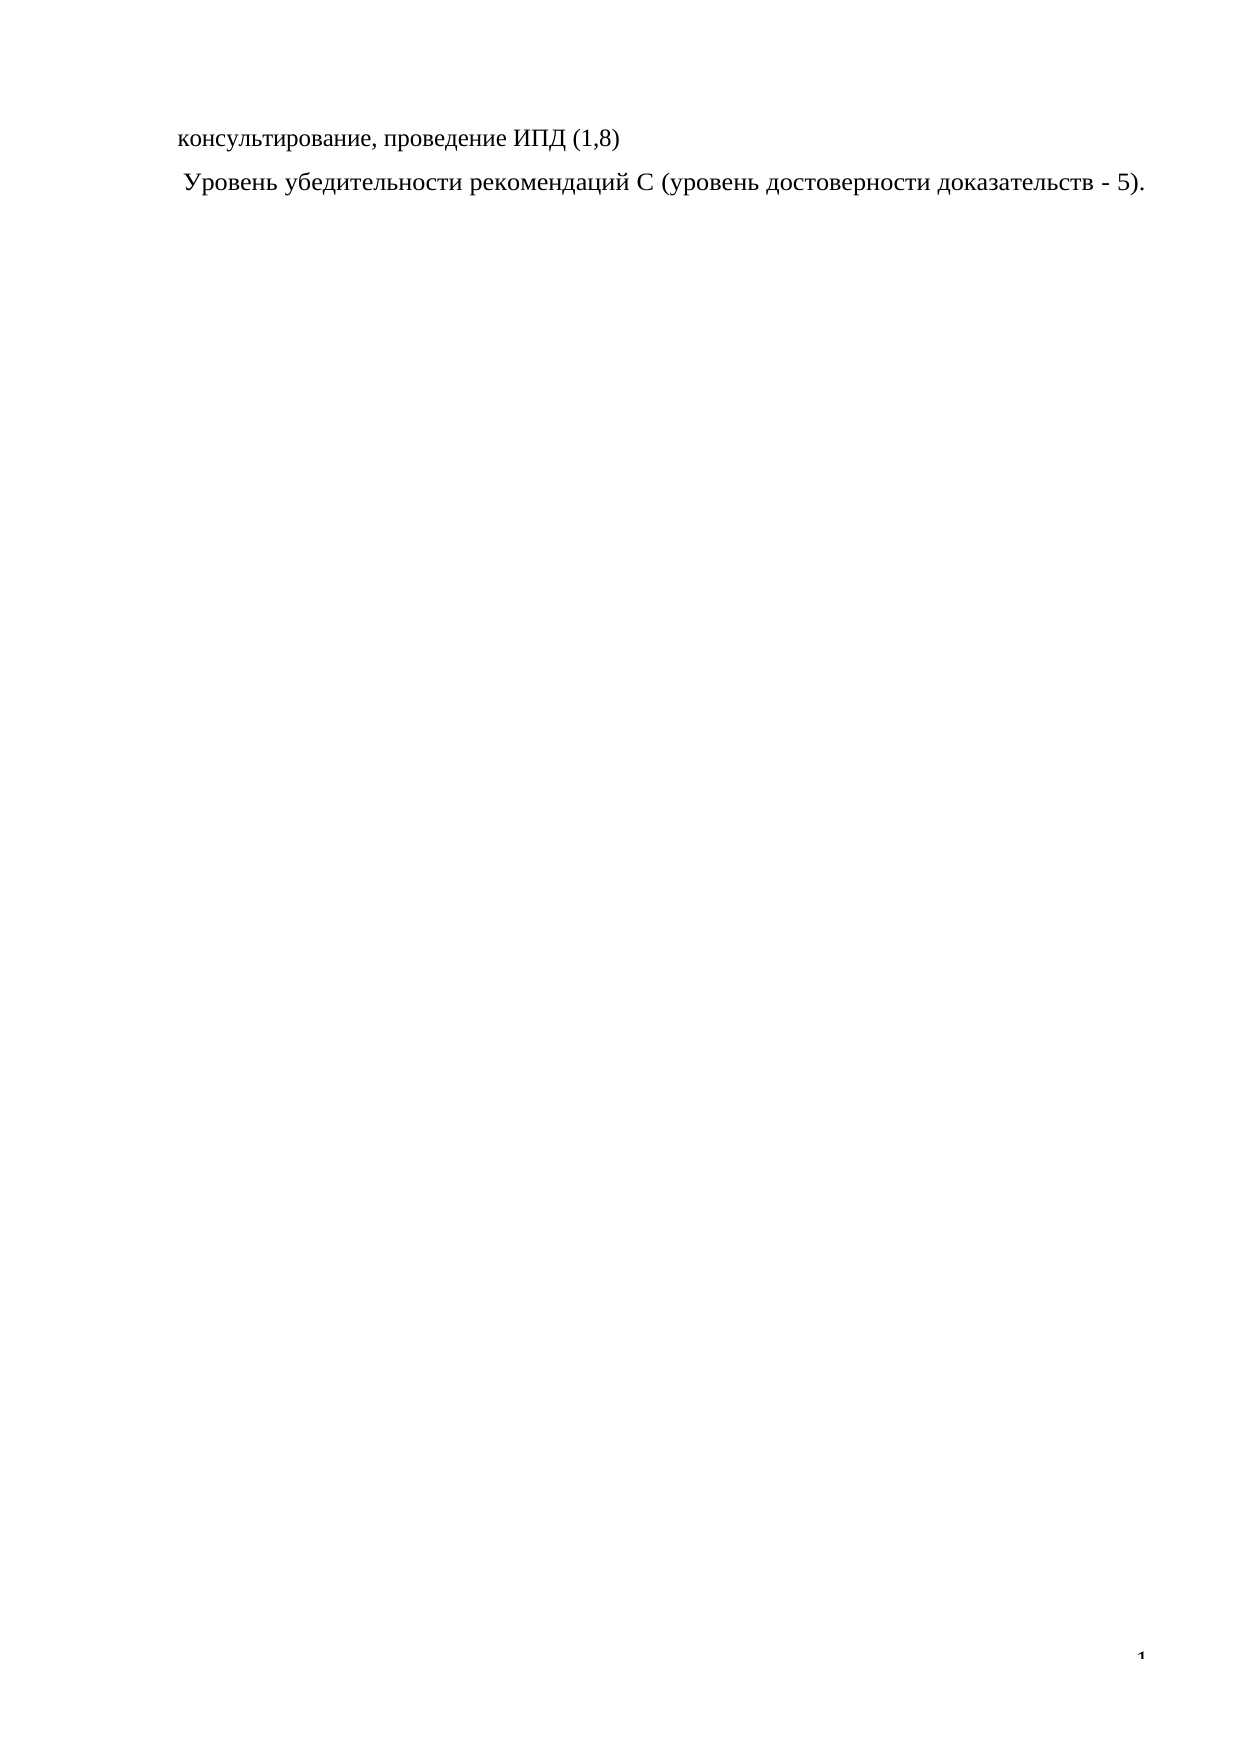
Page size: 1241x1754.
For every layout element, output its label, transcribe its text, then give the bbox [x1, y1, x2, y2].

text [177, 123, 1152, 152]
text Уровень убедительности рекомендаций С (уровень достоверности доказательств - 5). [177, 167, 1145, 196]
